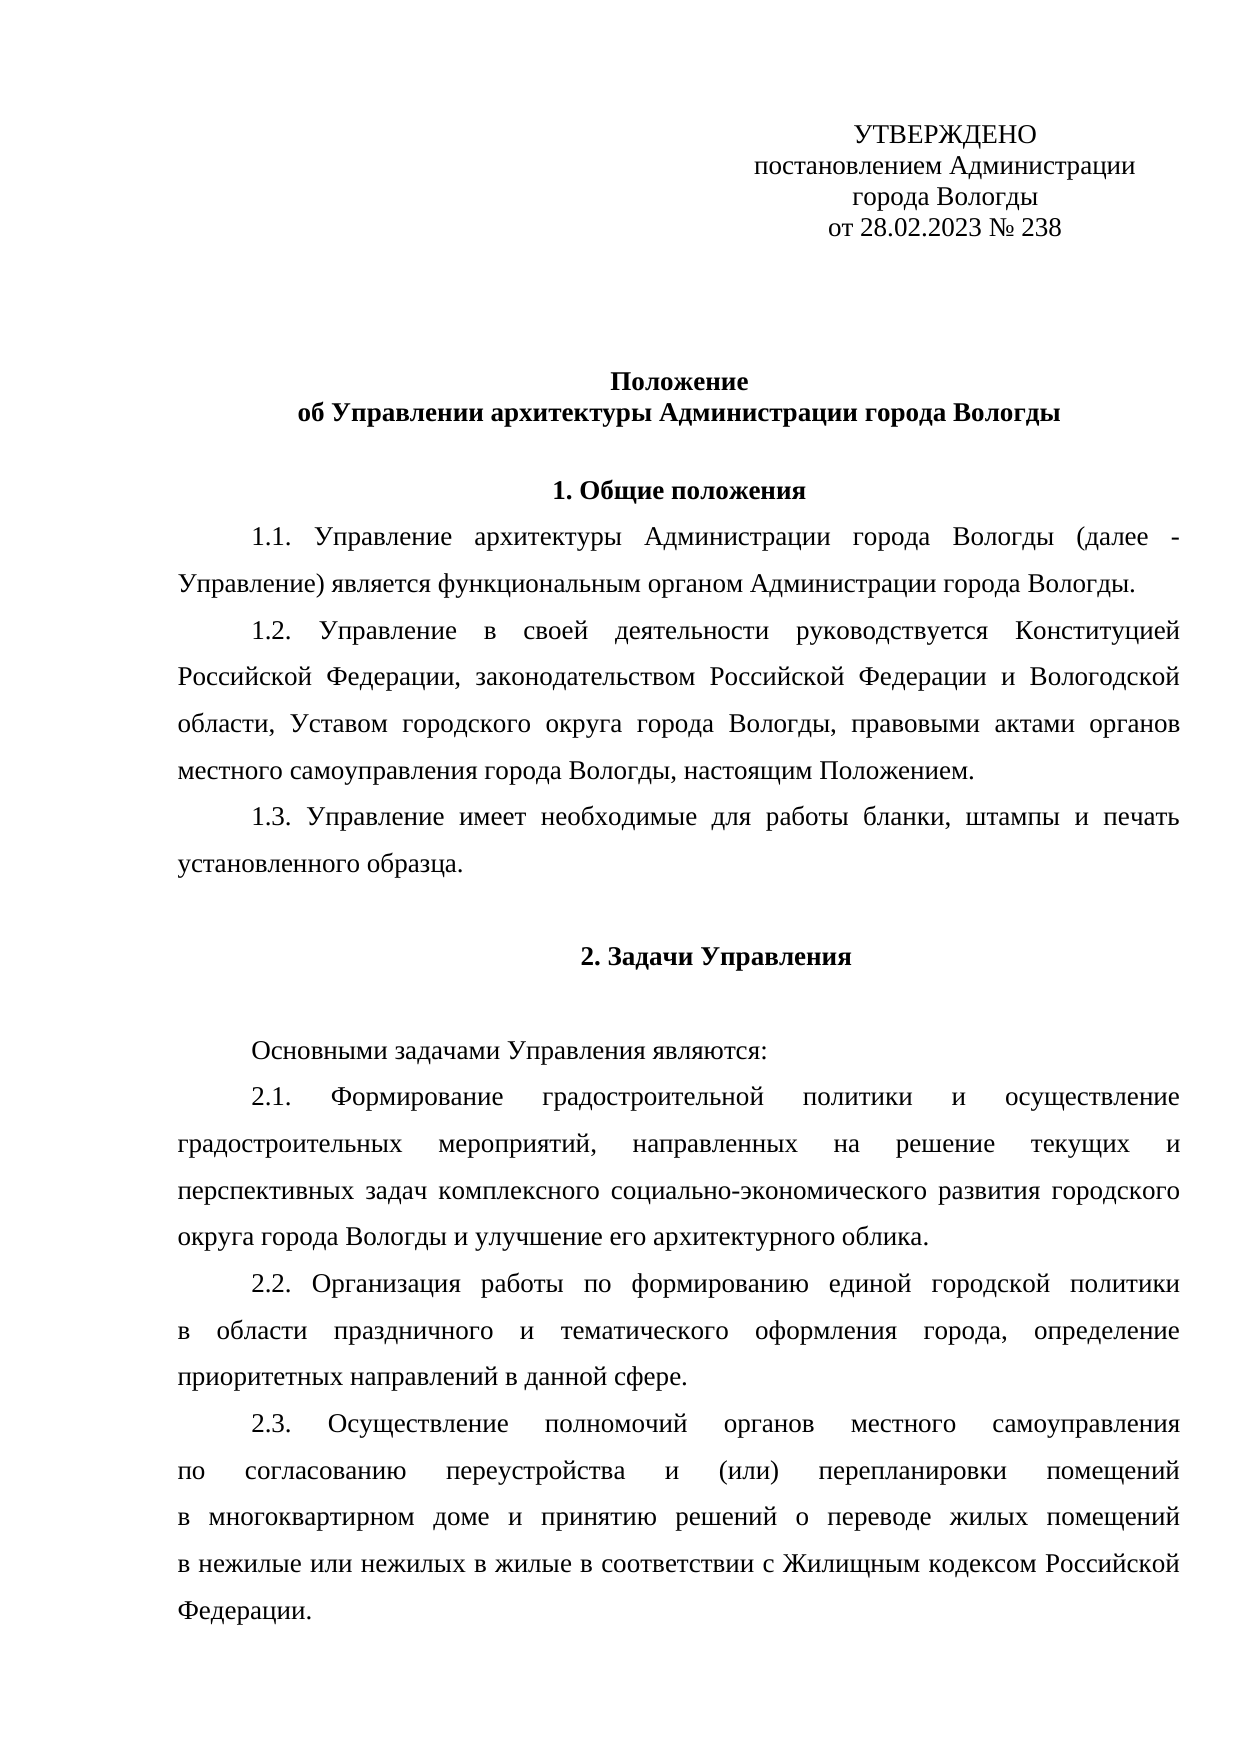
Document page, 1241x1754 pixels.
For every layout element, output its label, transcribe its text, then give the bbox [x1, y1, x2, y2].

text от 28.02.2023 № 238 [177, 212, 1181, 243]
text 2.1. Формирование градостроительной политики и осуществление градостроительных мероприятий, направленных на решение текущих и перспективных задач комплексного социально-экономического развития городского округа города Вологды и улучшение его архитектурного облика. [177, 1080, 1181, 1252]
text УТВЕРЖДЕНО [177, 118, 1181, 149]
text Основными задачами Управления являются: [177, 1034, 1181, 1065]
title 1. Общие положения [177, 474, 1181, 505]
text об Управлении архитектуры Администрации города Вологды [177, 396, 1181, 427]
text Положение [177, 365, 1181, 396]
text 2.3. Осуществление полномочий органов местного самоуправления по согласованию переустройства и (или) перепланировки помещений в многоквартирном доме и принятию решений о переводе жилых помещений в нежилые или нежилых в жилые в соответствии с Жилищным кодексом Российской Федерации. [177, 1407, 1181, 1625]
text 2.2. Организация работы по формированию единой городской политики в области праздничного и тематического оформления города, определение приоритетных направлений в данной сфере. [177, 1267, 1181, 1392]
text города Вологды [177, 180, 1181, 212]
text 1.2. Управление в своей деятельности руководствуется Конституцией Российской Федерации, законодательством Российской Федерации и Вологодской области, Уставом городского округа города Вологды, правовыми актами органов местного самоуправления города Вологды, настоящим Положением. [177, 614, 1181, 785]
text постановлением Администрации [177, 149, 1181, 180]
text 1.1. Управление архитектуры Администрации города Вологды (далее - Управление) является функциональным органом Администрации города Вологды. [177, 520, 1181, 598]
text 1.3. Управление имеет необходимые для работы бланки, штампы и печать установленного образца. [177, 800, 1181, 878]
text 2. Задачи Управления [177, 940, 1181, 972]
